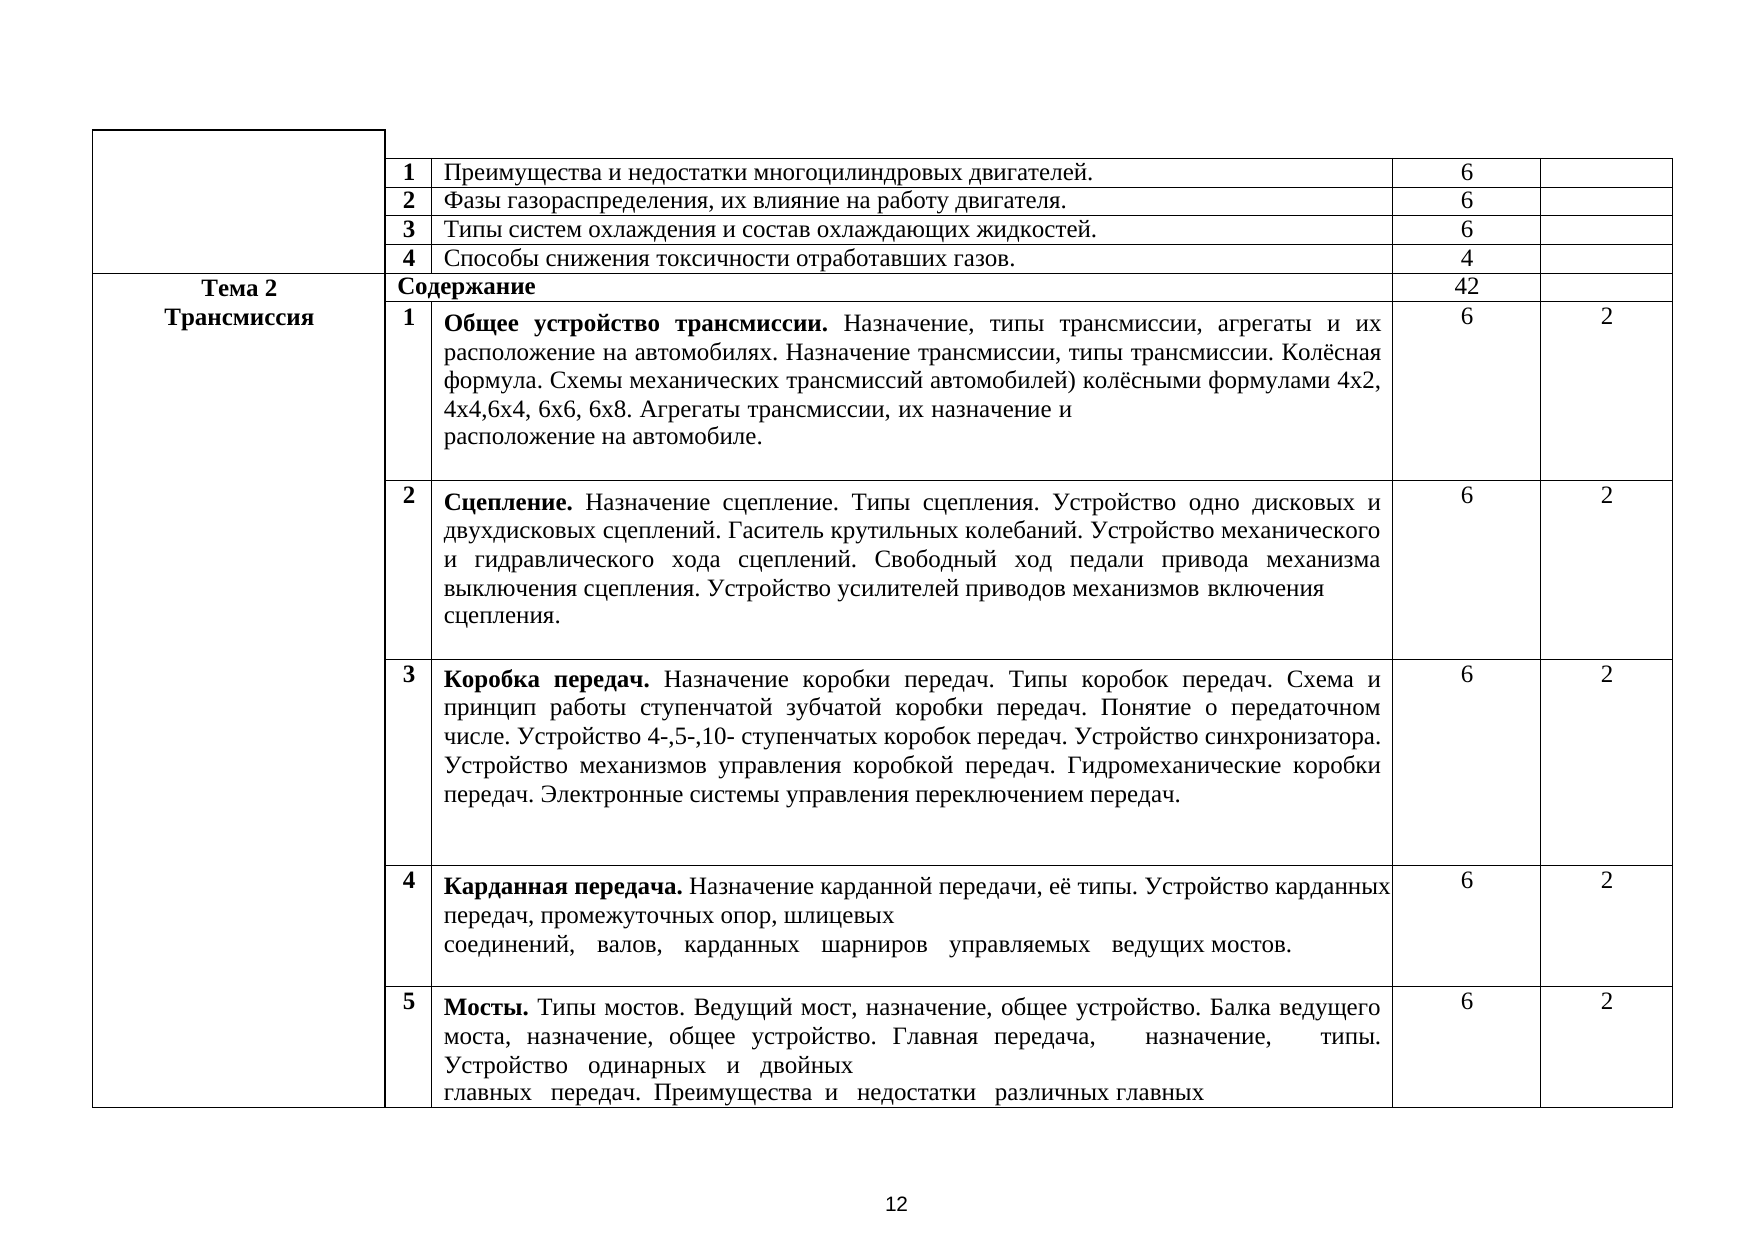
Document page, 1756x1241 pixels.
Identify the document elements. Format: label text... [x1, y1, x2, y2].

table_cell Общее устройство трансмиссии. Назначение, типы трансмиссии, агрегаты и их расположение на автомобилях. Назначение трансмиссии, типы трансмиссии. Колёсная формула. Схемы механических трансмиссий автомобилей) колёсными формулами 4x2, 4x4,6x4, 6x6, 6x8. Агрегаты трансмиссии, их назначение и расположение на автомобиле. [432, 302, 1392, 480]
table_cell [1541, 159, 1672, 187]
table_cell Сцепление. Назначение сцепление. Типы сцепления. Устройство одно дисковых и двухдисковых сцеплений. Гаситель крутильных колебаний. Устройство механического и гидравлического хода сцеплений. Свободный ход педали привода механизма выключения сцепления. Устройство усилителей приводов механизмов включения сцепления. [432, 481, 1392, 659]
table_cell 6 [1393, 987, 1540, 1107]
table_cell 3 [386, 216, 431, 244]
table_cell 42 [1393, 274, 1540, 301]
table_cell Преимущества и недостатки многоцилиндровых двигателей. [432, 159, 1392, 187]
table_cell Тема 2 Трансмиссия [93, 274, 384, 1107]
table_cell Способы снижения токсичности отработавших газов. [432, 245, 1392, 272]
table_cell [1541, 245, 1672, 272]
table_cell Типы систем охлаждения и состав охлаждающих жидкостей. [432, 216, 1392, 244]
table_cell 2 [1541, 866, 1672, 986]
table_cell 4 [1393, 245, 1540, 272]
table_cell 2 [386, 188, 431, 215]
table_cell 2 [386, 481, 431, 659]
table_cell 6 [1393, 302, 1540, 480]
table_cell Коробка передач. Назначение коробки передач. Типы коробок передач. Схема и принцип работы ступенчатой зубчатой коробки передач. Понятие о передаточном числе. Устройство 4-,5-,10- ступенчатых коробок передач. Устройство синхронизатора. Устройство механизмов управления коробкой передач. Гидромеханические коробки передач. Электронные системы управления переключением передач. [432, 660, 1392, 865]
table_cell 2 [1541, 481, 1672, 659]
table_header [93, 131, 384, 272]
table_cell Карданная передача. Назначение карданной передачи, её типы. Устройство карданных передач, промежуточных опор, шлицевых соединений, валов, карданных шарниров управляемых ведущих мостов. [432, 866, 1392, 986]
table_cell 4 [386, 245, 431, 272]
table_cell 3 [386, 660, 431, 865]
table_cell 6 [1393, 866, 1540, 986]
table_cell 1 [386, 159, 431, 187]
table_cell 6 [1393, 481, 1540, 659]
table_cell 6 [1393, 216, 1540, 244]
table_cell 6 [1393, 188, 1540, 215]
table_cell 2 [1541, 987, 1672, 1107]
table_cell 1 [386, 302, 431, 480]
table_cell [1541, 188, 1672, 215]
table_cell [1541, 274, 1672, 301]
table_cell 4 [386, 866, 431, 986]
table_cell Мосты. Типы мостов. Ведущий мост, назначение, общее устройство. Балка ведущего моста, назначение, общее устройство. Главная передача, назначение, типы. Устройство одинарных и двойных главных передач. Преимущества и недостатки различных главных [432, 987, 1392, 1107]
table_cell 6 [1393, 660, 1540, 865]
table_cell 2 [1541, 302, 1672, 480]
table_cell 5 [386, 987, 431, 1107]
table_cell Фазы газораспределения, их влияние на работу двигателя. [432, 188, 1392, 215]
table_cell Содержание [386, 274, 1392, 301]
table_cell [1541, 216, 1672, 244]
table_cell 6 [1393, 159, 1540, 187]
table_cell 2 [1541, 660, 1672, 865]
